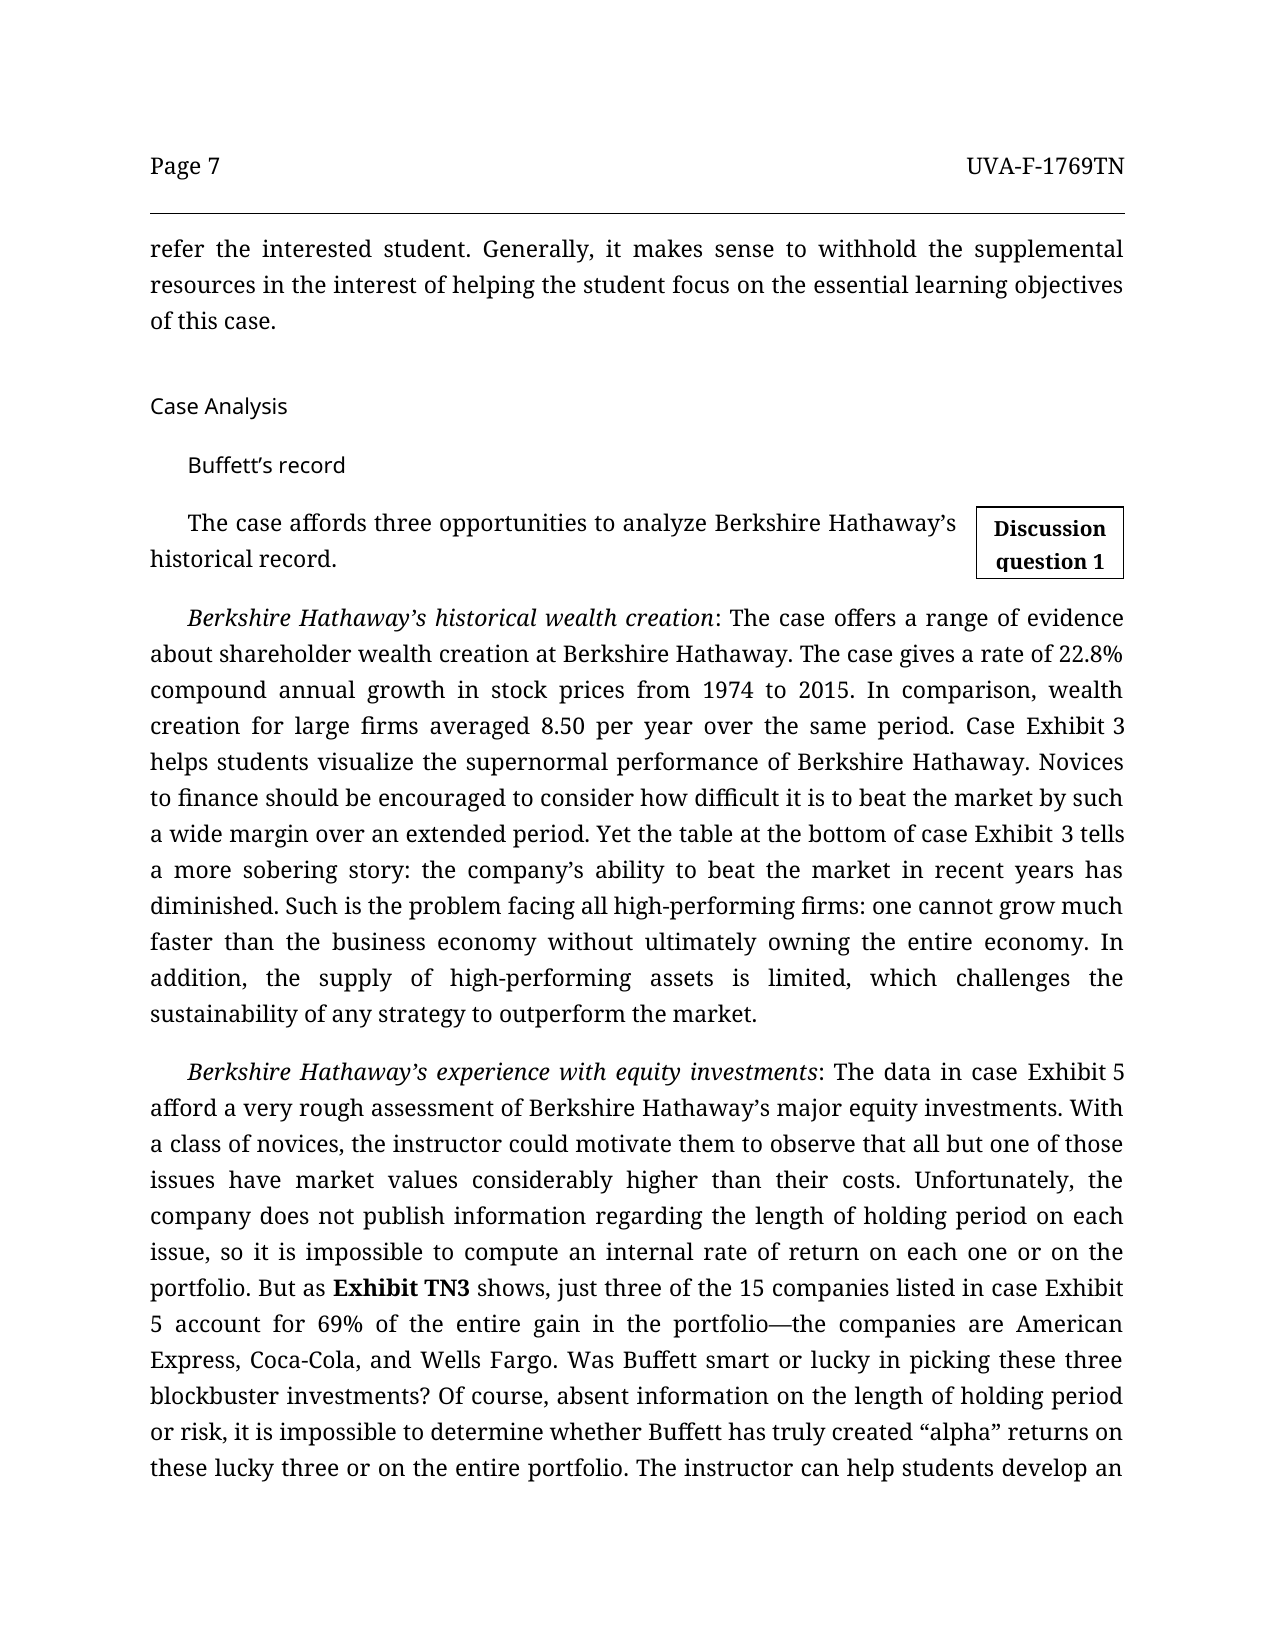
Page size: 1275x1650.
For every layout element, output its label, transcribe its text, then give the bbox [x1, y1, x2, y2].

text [150, 233, 1125, 336]
text The case affords three opportunities to analyze Berkshire Hathaway’s historical record. [150, 507, 976, 574]
text Case Analysis [150, 391, 1125, 421]
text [150, 1056, 1125, 1483]
text Buffett’s record [150, 450, 1125, 480]
text Berkshire Hathaway’s historical wealth creation: The case offers a range of evidence about shareholder wealth creation at Berkshire Hathaway. The case gives a rate of 22.8% compound annual growth in stock prices from 1974 to 2015. In comparison, wealth creation for large firms averaged 8.50 per year over the same period. Case Exhibit 3 helps students visualize the supernormal performance of Berkshire Hathaway. Novices to finance should be encouraged to consider how difficult it is to beat the market by such a wide margin over an extended period. Yet the table at the bottom of case Exhibit 3 tells a more sobering story: the company’s ability to beat the market in recent years has diminished. Such is the problem facing all high-performing firms: one cannot grow much faster than the business economy without ultimately owning the entire economy. In addition, the supply of high-performing assets is limited, which challenges the sustainability of any strategy to outperform the market. [150, 602, 1125, 1029]
